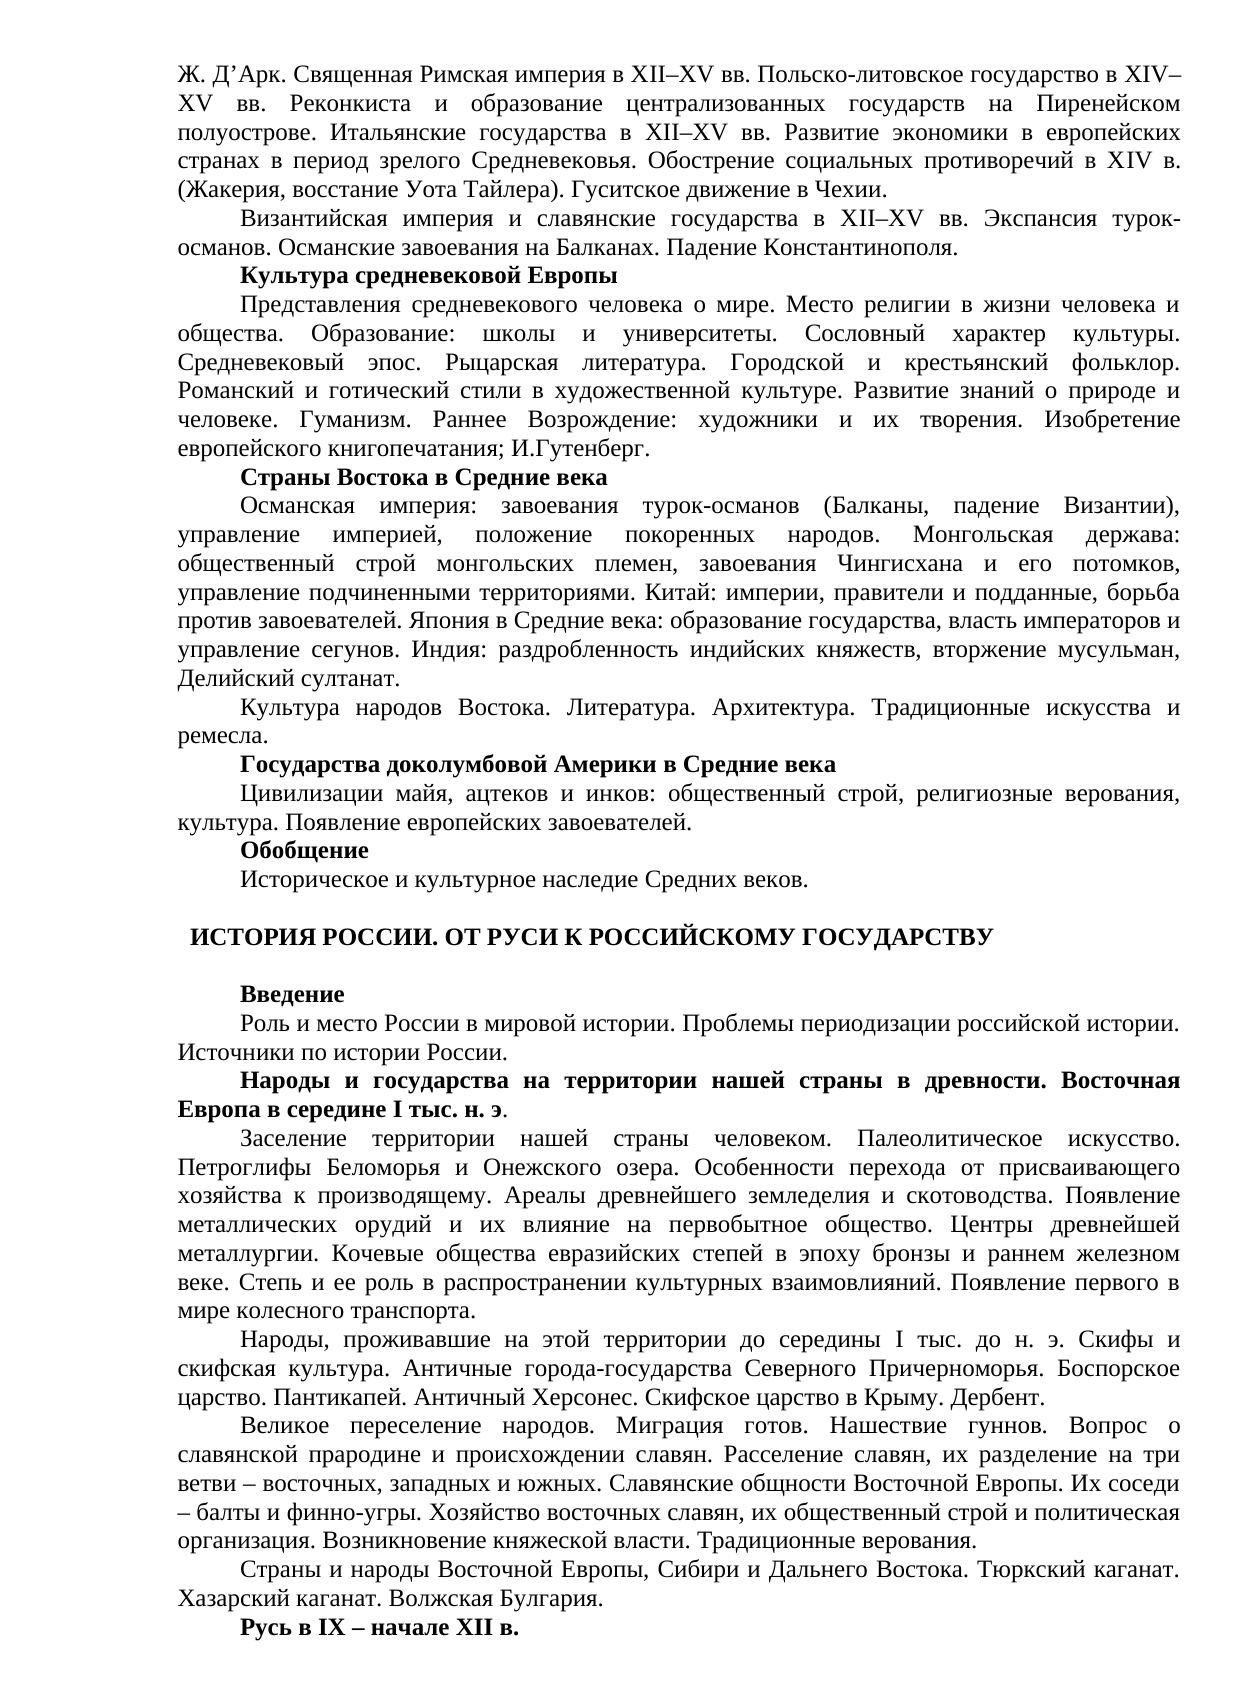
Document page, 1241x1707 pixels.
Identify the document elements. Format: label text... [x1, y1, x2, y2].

text Заселение территории нашей страны человеком. Палеолитическое искусство. Петроглифы Беломорья и Онежского озера. Особенности перехода от присваивающего хозяйства к производящему. Ареалы древнейшего земледелия и скотоводства. Появление металлических орудий и их влияние на первобытное общество. Центры древнейшей металлургии. Кочевые общества евразийских степей в эпоху бронзы и раннем железном веке. Степь и ее роль в распространении культурных взаимовлияний. Появление первого в мире колесного транспорта. [177, 1123, 1181, 1324]
text Историческое и культурное наследие Средних веков. [177, 864, 1181, 893]
text Роль и место России в мировой истории. Проблемы периодизации российской истории. Источники по истории России. [177, 1008, 1181, 1065]
text Народы, проживавшие на этой территории до середины I тыс. до н. э. Скифы и скифская культура. Античные города-государства Северного Причерноморья. Боспорское царство. Пантикапей. Античный Херсонес. Скифское царство в Крыму. Дербент. [177, 1324, 1181, 1410]
text Представления средневекового человека о мире. Место религии в жизни человека и общества. Образование: школы и университеты. Сословный характер культуры. Средневековый эпос. Рыцарская литература. Городской и крестьянский фольклор. Романский и готический стили в художественной культуре. Развитие знаний о природе и человеке. Гуманизм. Раннее Возрождение: художники и их творения. Изобретение европейского книгопечатания; И.Гутенберг. [177, 289, 1181, 462]
text ИСТОРИЯ РОССИИ. ОТ РУСИ К РОССИЙСКОМУ ГОСУДАРСТВУ [190, 922, 1181, 950]
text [177, 59, 1181, 203]
text Великое переселение народов. Миграция готов. Нашествие гуннов. Вопрос о славянской прародине и происхождении славян. Расселение славян, их разделение на три ветви – восточных, западных и южных. Славянские общности Восточной Европы. Их соседи – балты и финно-угры. Хозяйство восточных славян, их общественный строй и политическая организация. Возникновение княжеской власти. Традиционные верования. [177, 1410, 1181, 1554]
text Народы и государства на территории нашей страны в древности. Восточная Европа в середине I тыс. н. э. [177, 1065, 1181, 1123]
text Османская империя: завоевания турок-османов (Балканы, падение Византии), управление империей, положение покоренных народов. Монгольская держава: общественный строй монгольских племен, завоевания Чингисхана и его потомков, управление подчиненными территориями. Китай: империи, правители и подданные, борьба против завоевателей. Япония в Средние века: образование государства, власть императоров и управление сегунов. Индия: раздробленность индийских княжеств, вторжение мусульман, Делийский султанат. [177, 490, 1181, 692]
text Обобщение [177, 835, 1181, 864]
text Государства доколумбовой Америки в Средние века [177, 749, 1181, 778]
text Цивилизации майя, ацтеков и инков: общественный строй, религиозные верования, культура. Появление европейских завоевателей. [177, 778, 1181, 835]
text Культура народов Востока. Литература. Архитектура. Традиционные искусства и ремесла. [177, 692, 1181, 749]
text Культура средневековой Европы [177, 260, 1181, 289]
text Страны Востока в Средние века [177, 462, 1181, 490]
text Введение [177, 979, 1181, 1008]
text Византийская империя и славянские государства в ХII–ХV вв. Экспансия турок-османов. Османские завоевания на Балканах. Падение Константинополя. [177, 203, 1181, 260]
text Страны и народы Восточной Европы, Сибири и Дальнего Востока. Тюркский каганат. Хазарский каганат. Волжская Булгария. [177, 1554, 1181, 1612]
text Русь в IX – начале XII в. [177, 1612, 1181, 1640]
